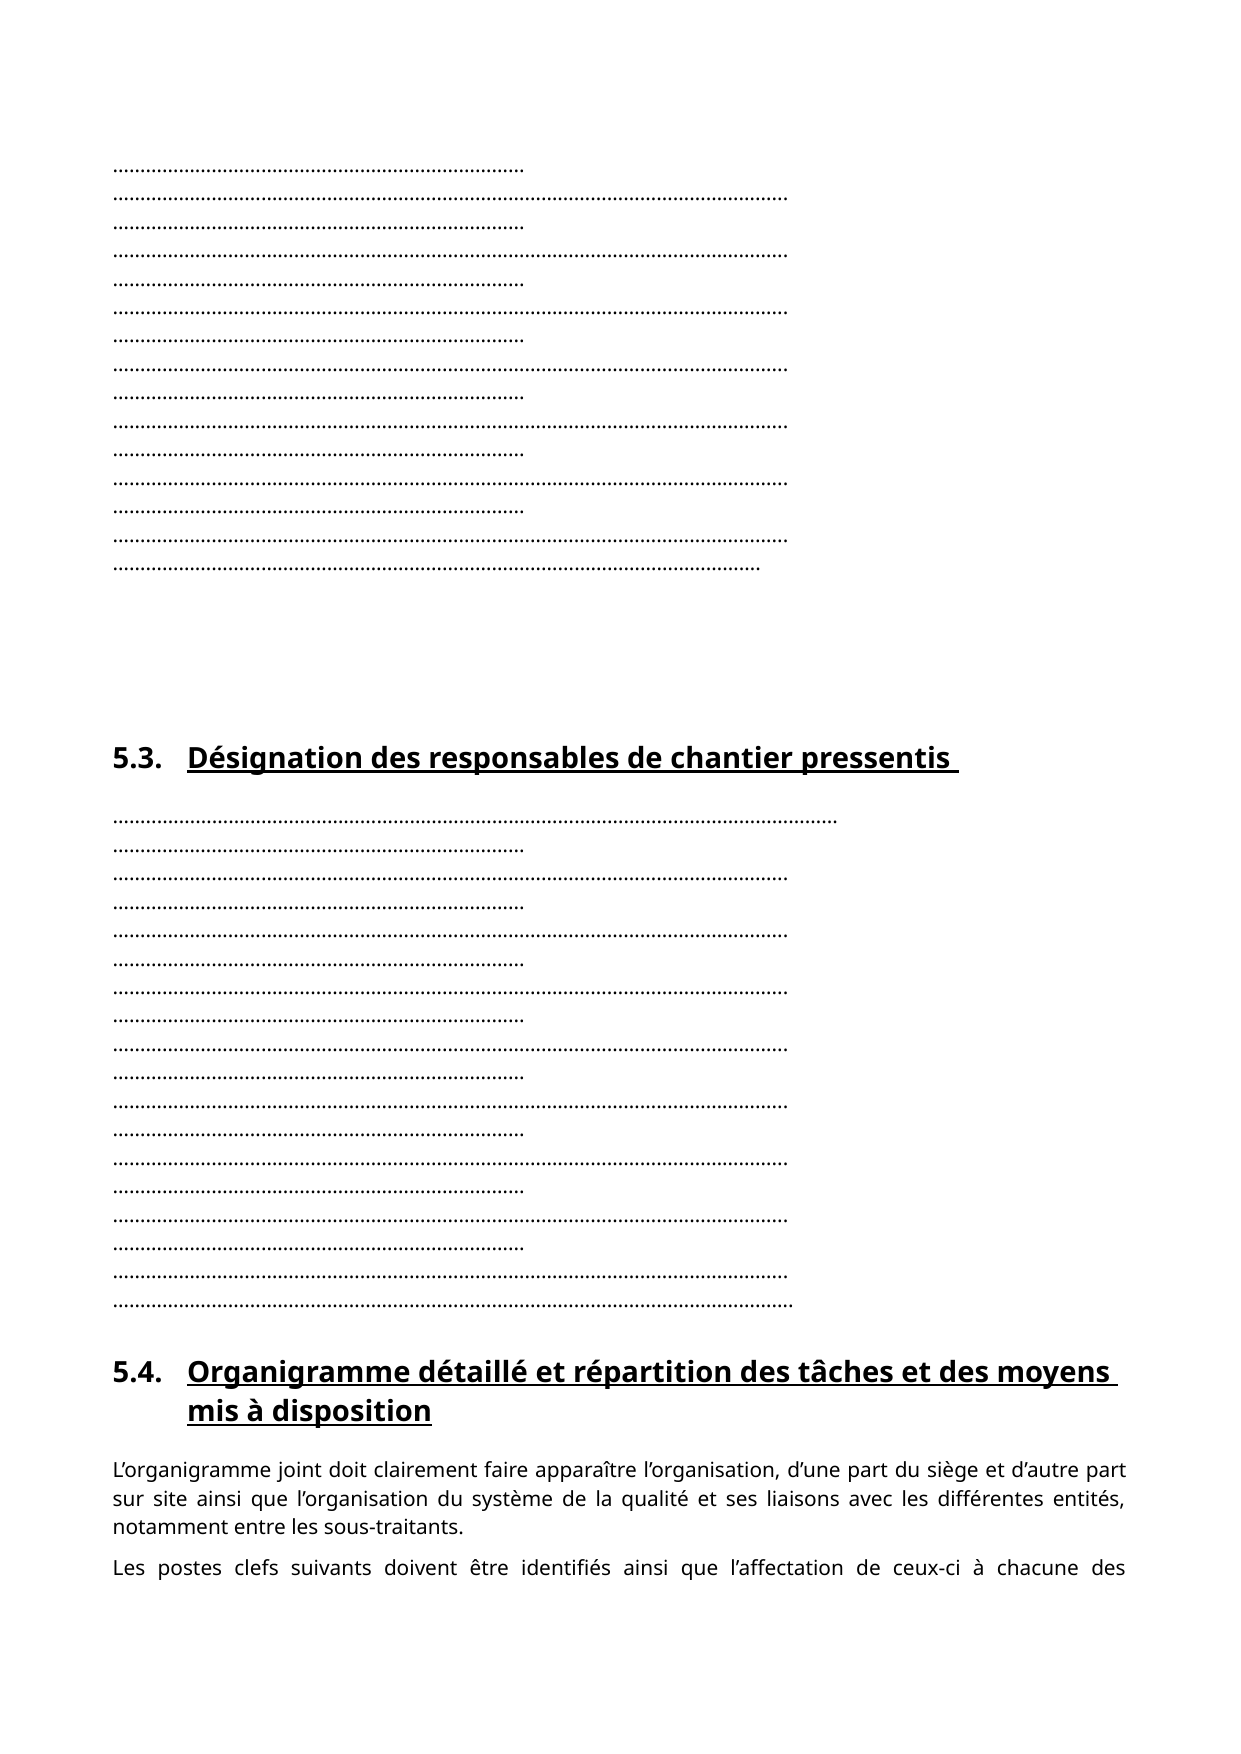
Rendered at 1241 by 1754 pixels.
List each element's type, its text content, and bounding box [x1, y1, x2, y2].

subtitle Organigramme détaillé et répartition des tâches et des moyens mis à disposition [112, 1351, 1128, 1430]
text ……...…………………………………………………………………………………………………………...………………………………………………………………...…………………………………………………………………………………………………………...………………………………………………………………...…………………………………………………………………………………………………………...………………………………………………………………...…………………………………………………………………………………………………………...………………………………………………………………...…………………………………………………………………………………………………………...………………………………………………………………...…………………………………………………………………………………………………………...………………………………………………………………...…………………………………………………………………………………………………………...………………………………………………………………...…………………………………………………………………………………………………………...………………………………………………………………...…………………………………………………………………………………………………………...……………………………………………………………………………………………………………. [112, 802, 1128, 1313]
subtitle Désignation des responsables de chantier pressentis [112, 737, 1128, 777]
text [112, 150, 1128, 577]
text L’organigramme joint doit clairement faire apparaître l’organisation, d’une part du siège et d’autre part sur site ainsi que l’organisation du système de la qualité et ses liaisons avec les différentes entités, notamment entre les sous-traitants. [112, 1455, 1128, 1541]
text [112, 1553, 1128, 1582]
